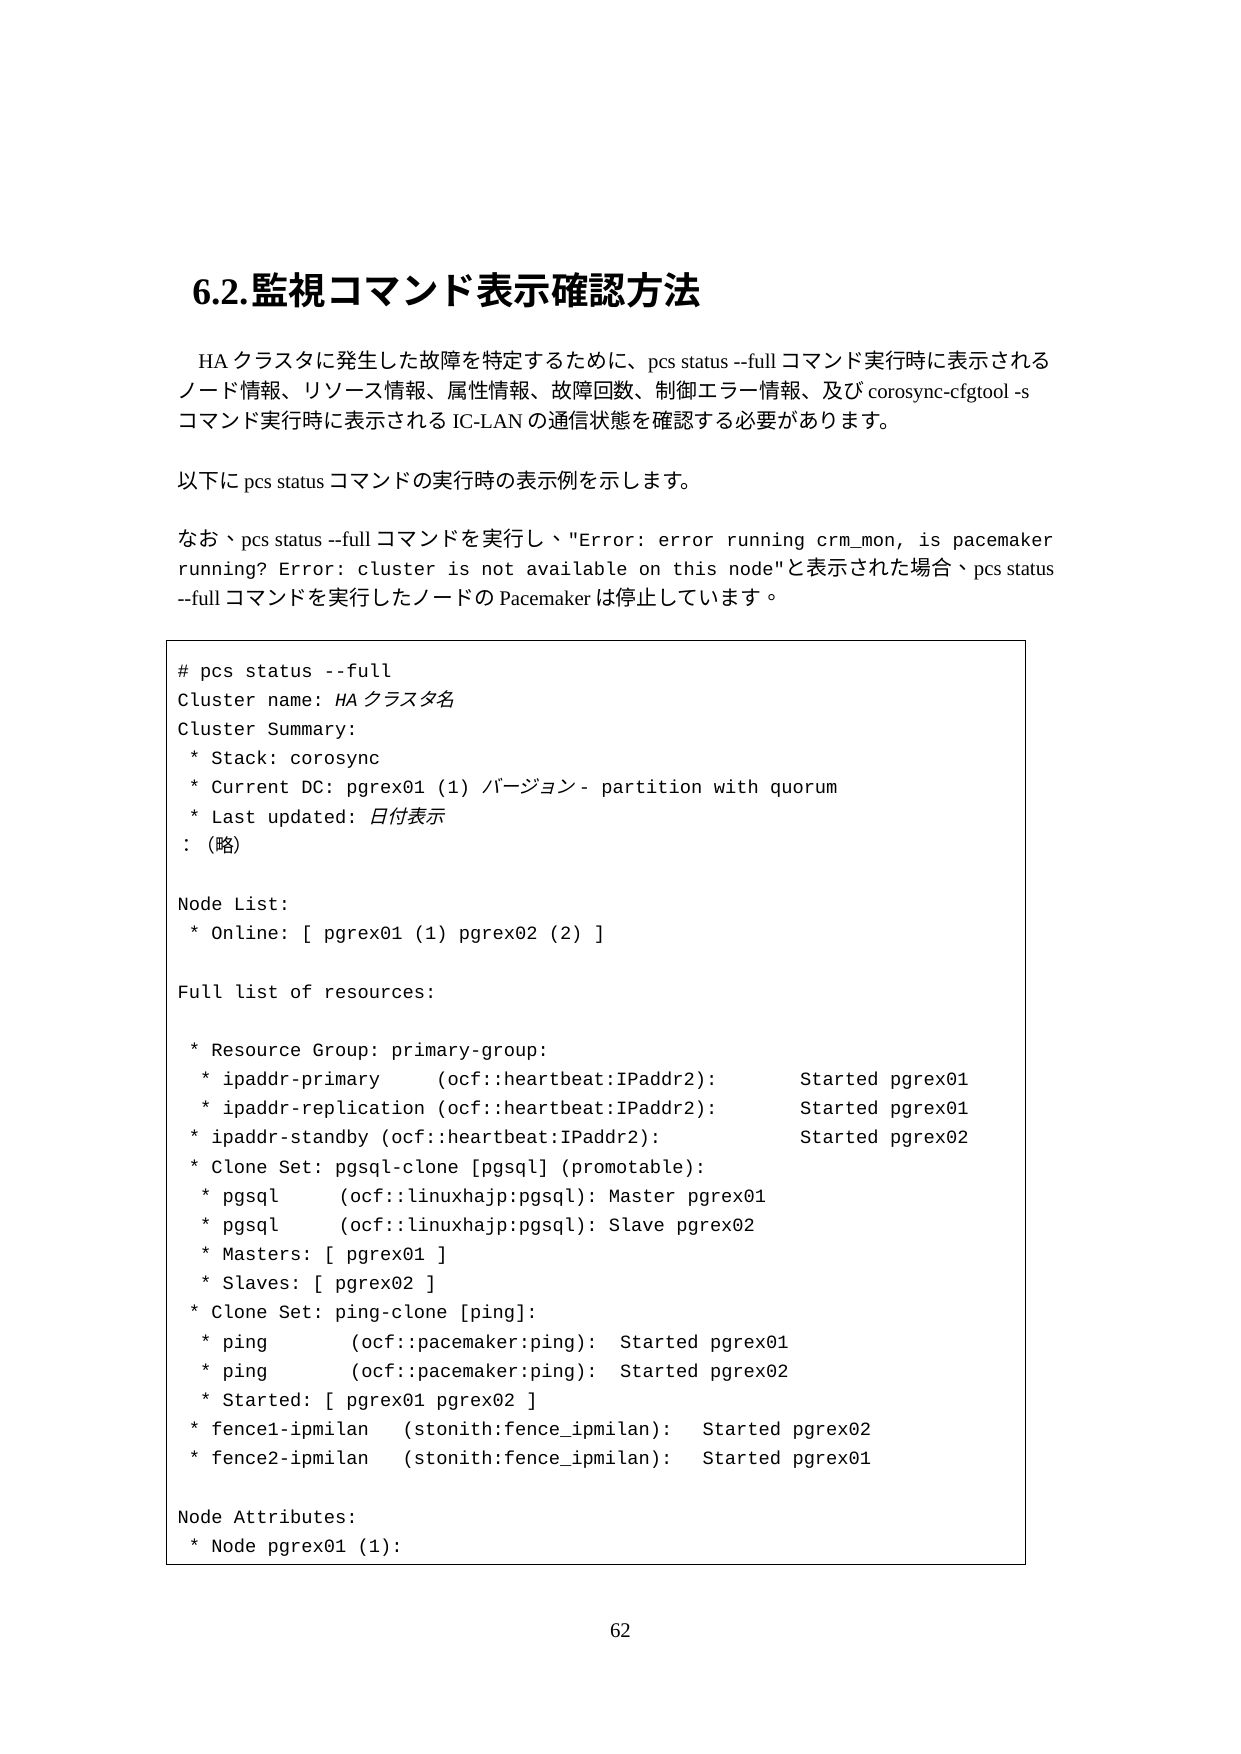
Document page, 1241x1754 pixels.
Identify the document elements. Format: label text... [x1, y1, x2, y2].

text なお、pcs status --fullコマンドを実行し、"Error: error running crm_mon, is pacemaker running? Error: cluster is not available on this node"と表示された場合、pcs status --fullコマンドを実行したノードのPacemakerは停止しています。 [177, 523, 1054, 611]
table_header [167, 641, 1025, 1564]
text 以下にpcs statusコマンドの実行時の表示例を示します。 [177, 464, 1054, 494]
subtitle 監視コマンド表示確認方法 [192, 261, 1063, 315]
text HAクラスタに発生した故障を特定するために、pcs status --fullコマンド実行時に表示されるノード情報、リソース情報、属性情報、故障回数、制御エラー情報、及びcorosync-cfgtool -sコマンド実行時に表示されるIC-LANの通信状態を確認する必要があります。 [177, 344, 1054, 435]
